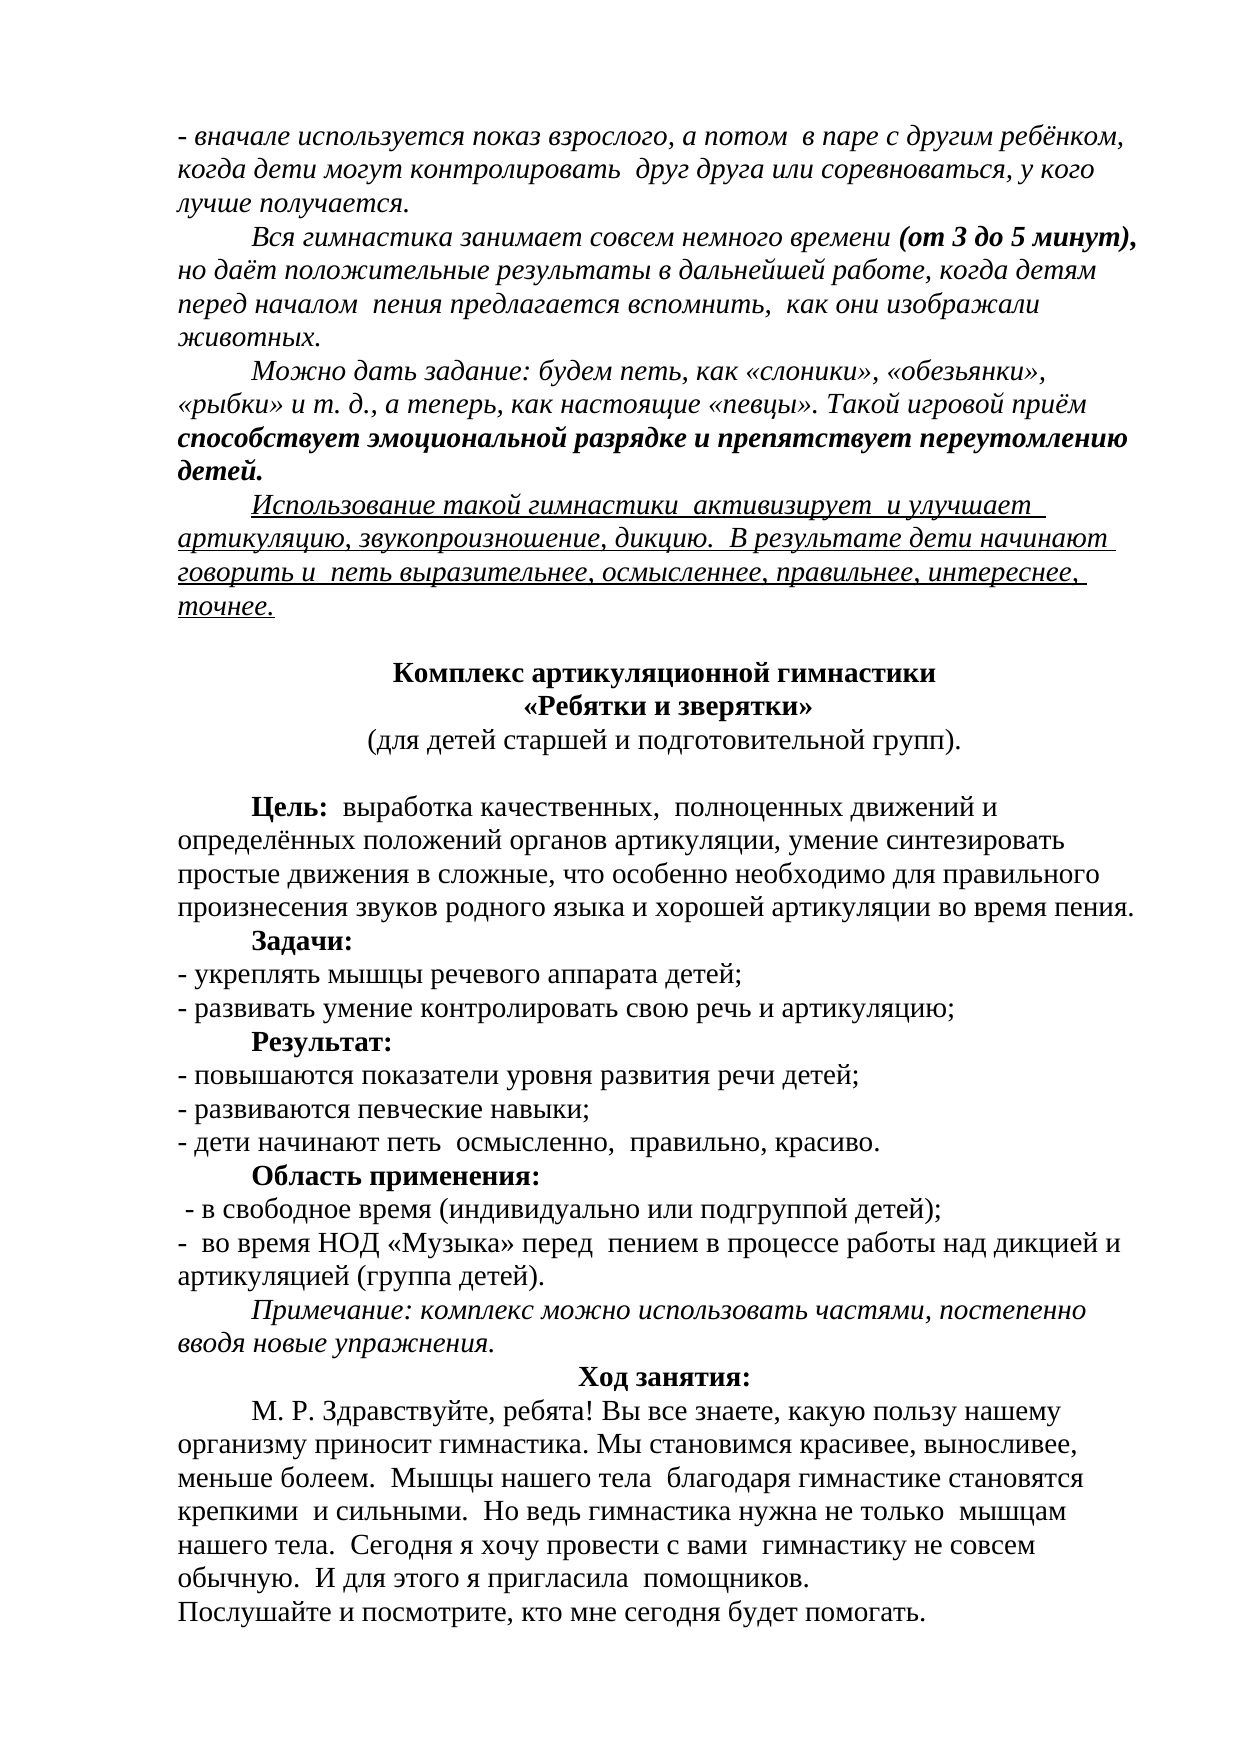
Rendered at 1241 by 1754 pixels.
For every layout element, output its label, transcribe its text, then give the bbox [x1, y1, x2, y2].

text Использование такой гимнастики активизирует и улучшает артикуляцию, звукопроизношение, дикцию. В результате дети начинают говорить и петь выразительнее, осмысленнее, правильнее, интереснее, точнее. [177, 487, 1152, 621]
text - укреплять мышцы речевого аппарата детей; [177, 957, 1152, 990]
text Цель: выработка качественных, полноценных движений и определённых положений органов артикуляции, умение синтезировать простые движения в сложные, что особенно необходимо для правильного произнесения звуков родного языка и хорошей артикуляции во время пения. [177, 789, 1152, 923]
text Задачи: [177, 923, 1152, 957]
text Ход занятия: [177, 1359, 1152, 1393]
text Комплекс артикуляционной гимнастики [177, 655, 1152, 688]
text Область применения: [177, 1158, 1152, 1191]
text М. Р. Здравствуйте, ребята! Вы все знаете, какую пользу нашему организму приносит гимнастика. Мы становимся красивее, выносливее, меньше болеем. Мышцы нашего тела благодаря гимнастике становятся крепкими и сильными. Но ведь гимнастика нужна не только мышцам нашего тела. Сегодня я хочу провести с вами гимнастику не совсем обычную. И для этого я пригласила помощников. [177, 1393, 1152, 1594]
text (для детей старшей и подготовительной групп). [177, 722, 1152, 755]
text - дети начинают петь осмысленно, правильно, красиво. [177, 1124, 1152, 1158]
text Результат: [177, 1024, 1152, 1057]
text Можно дать задание: будем петь, как «слоники», «обезьянки», «рыбки» и т. д., а теперь, как настоящие «певцы». Такой игровой приём способствует эмоциональной разрядке и препятствует переутомлению детей. [177, 353, 1152, 487]
text Послушайте и посмотрите, кто мне сегодня будет помогать. [177, 1594, 1152, 1627]
text - повышаются показатели уровня развития речи детей; [177, 1057, 1152, 1091]
text «Ребятки и зверятки» [177, 688, 1152, 722]
text - вначале используется показ взрослого, а потом в паре с другим ребёнком, когда дети могут контролировать друг друга или соревноваться, у кого лучше получается. Вся гимнастика занимает совсем немного времени (от 3 до 5 минут), но даёт положительные результаты в дальнейшей работе, когда детям перед началом пения предлагается вспомнить, как они изображали животных. [177, 118, 1152, 353]
text - во время НОД «Музыка» перед пением в процессе работы над дикцией и артикуляцией (группа детей). [177, 1225, 1152, 1292]
text - в свободное время (индивидуально или подгруппой детей); [177, 1191, 1152, 1225]
text - развивать умение контролировать свою речь и артикуляцию; [177, 990, 1152, 1024]
text Примечание: комплекс можно использовать частями, постепенно вводя новые упражнения. [177, 1292, 1152, 1359]
text - развиваются певческие навыки; [177, 1091, 1152, 1124]
